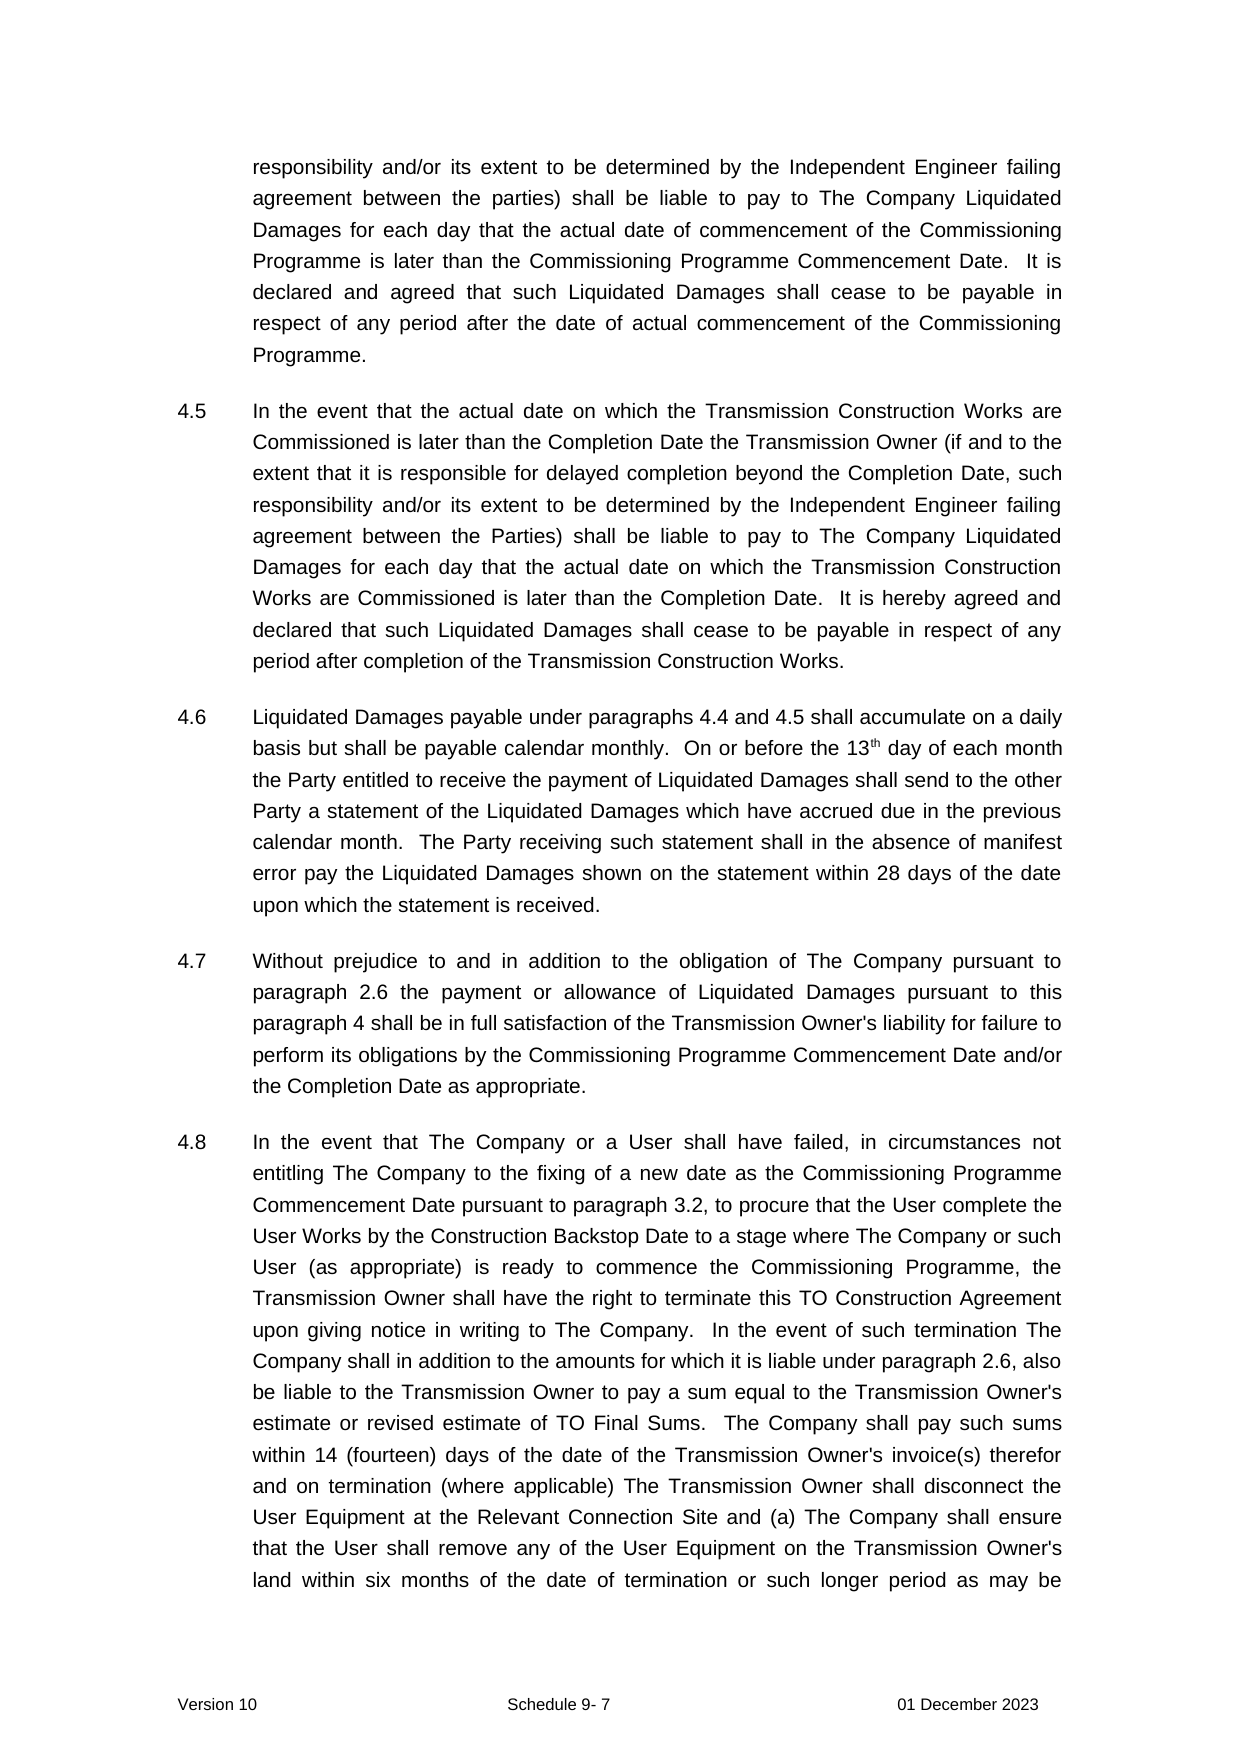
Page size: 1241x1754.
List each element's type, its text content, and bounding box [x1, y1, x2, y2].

subtitle 4.5 In the event that the actual date on which the Transmission Construction Works are Commissioned is later than the Completion Date the Transmission Owner (if and to the extent that it is responsible for delayed completion beyond the Completion Date, such responsibility and/or its extent to be determined by the Independent Engineer failing agreement between the Parties) shall be liable to pay to The Company Liquidated Damages for each day that the actual date on which the Transmission Construction Works are Commissioned is later than the Completion Date. It is hereby agreed and declared that such Liquidated Damages shall cease to be payable in respect of any period after completion of the Transmission Construction Works. [177, 391, 1063, 673]
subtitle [177, 148, 1063, 366]
subtitle 4.7 Without prejudice to and in addition to the obligation of The Company pursuant to paragraph 2.6 the payment or allowance of Liquidated Damages pursuant to this paragraph 4 shall be in full satisfaction of the Transmission Owner's liability for failure to perform its obligations by the Commissioning Programme Commencement Date and/or the Completion Date as appropriate. [177, 941, 1063, 1098]
subtitle 4.6 Liquidated Damages payable under paragraphs 4.4 and 4.5 shall accumulate on a daily basis but shall be payable calendar monthly. On or before the 13th day of each month the Party entitled to receive the payment of Liquidated Damages shall send to the other Party a statement of the Liquidated Damages which have accrued due in the previous calendar month. The Party receiving such statement shall in the absence of manifest error pay the Liquidated Damages shown on the statement within 28 days of the date upon which the statement is received. [177, 698, 1063, 916]
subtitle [177, 1123, 1063, 1591]
